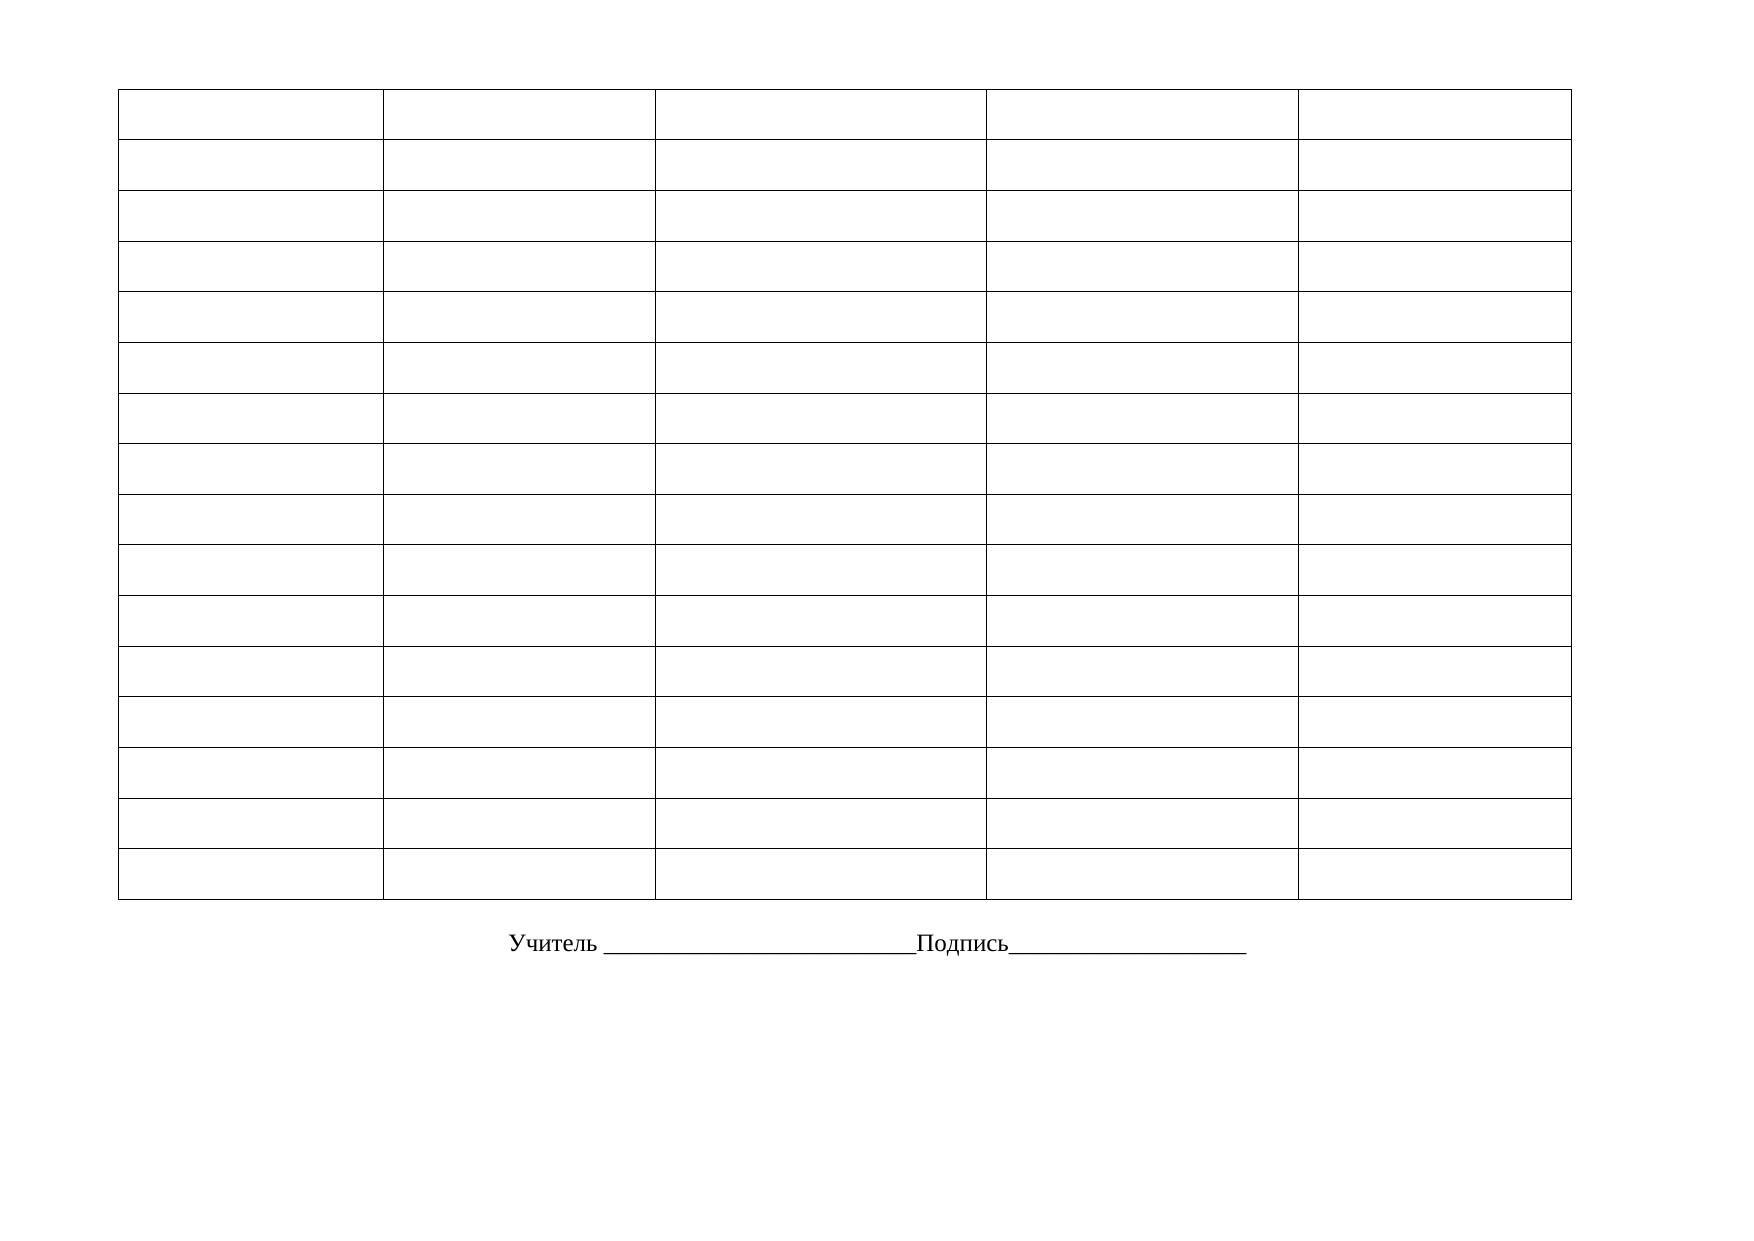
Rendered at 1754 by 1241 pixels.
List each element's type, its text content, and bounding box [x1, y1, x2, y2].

table_cell [1299, 647, 1571, 696]
table_cell [384, 292, 655, 342]
table_cell [384, 444, 655, 494]
table_cell [987, 647, 1298, 696]
table_cell [119, 849, 383, 899]
table_cell [656, 140, 986, 190]
table_cell [1299, 545, 1571, 595]
table_cell [1299, 444, 1571, 494]
table_cell [384, 799, 655, 848]
table_cell [987, 697, 1298, 747]
table_cell [987, 495, 1298, 544]
table_cell [656, 191, 986, 241]
table_cell [119, 90, 383, 139]
table_cell [656, 697, 986, 747]
table_cell [656, 495, 986, 544]
table_cell [987, 596, 1298, 646]
table_cell [987, 90, 1298, 139]
table_cell [119, 545, 383, 595]
table_cell [1299, 343, 1571, 392]
table_cell [119, 394, 383, 443]
table_cell [1299, 799, 1571, 848]
table_cell [987, 444, 1298, 494]
table_cell [656, 292, 986, 342]
table_cell [384, 748, 655, 797]
table_cell [384, 140, 655, 190]
table_cell [384, 191, 655, 241]
table_cell [656, 242, 986, 291]
table_cell [119, 647, 383, 696]
table_cell [656, 647, 986, 696]
table_cell [119, 343, 383, 392]
table_cell [987, 545, 1298, 595]
table_cell [656, 90, 986, 139]
table_cell [1299, 849, 1571, 899]
table_cell [656, 343, 986, 392]
table_cell [119, 292, 383, 342]
table_cell [119, 799, 383, 848]
table_cell [987, 191, 1298, 241]
table_cell [656, 748, 986, 797]
table_cell [1299, 292, 1571, 342]
table_cell [119, 242, 383, 291]
table_cell [987, 292, 1298, 342]
table_cell [384, 90, 655, 139]
table_cell [1299, 697, 1571, 747]
table_cell [1299, 748, 1571, 797]
table_cell [119, 191, 383, 241]
table_cell [1299, 394, 1571, 443]
table_cell [1299, 495, 1571, 544]
table_cell [384, 394, 655, 443]
table_cell [656, 394, 986, 443]
table_cell [119, 697, 383, 747]
table_cell [656, 799, 986, 848]
table_cell [987, 849, 1298, 899]
table_cell [119, 444, 383, 494]
table_cell [384, 697, 655, 747]
table_cell [987, 343, 1298, 392]
table_cell [1299, 596, 1571, 646]
table_cell [384, 849, 655, 899]
table_cell [384, 647, 655, 696]
table_cell [656, 545, 986, 595]
table_cell [384, 242, 655, 291]
table_cell [656, 849, 986, 899]
table_cell [384, 545, 655, 595]
table_cell [656, 444, 986, 494]
table_cell [1299, 140, 1571, 190]
table_cell [119, 140, 383, 190]
text Учитель _________________________Подпись___________________ [118, 928, 1636, 957]
table_cell [119, 596, 383, 646]
table_cell [119, 495, 383, 544]
table_cell [987, 748, 1298, 797]
table_cell [384, 495, 655, 544]
table_cell [384, 343, 655, 392]
table_cell [119, 748, 383, 797]
table_cell [1299, 90, 1571, 139]
table_cell [987, 140, 1298, 190]
table_cell [1299, 191, 1571, 241]
table_cell [384, 596, 655, 646]
table_cell [1299, 242, 1571, 291]
table_cell [987, 242, 1298, 291]
table_cell [987, 799, 1298, 848]
table_cell [656, 596, 986, 646]
table_cell [987, 394, 1298, 443]
